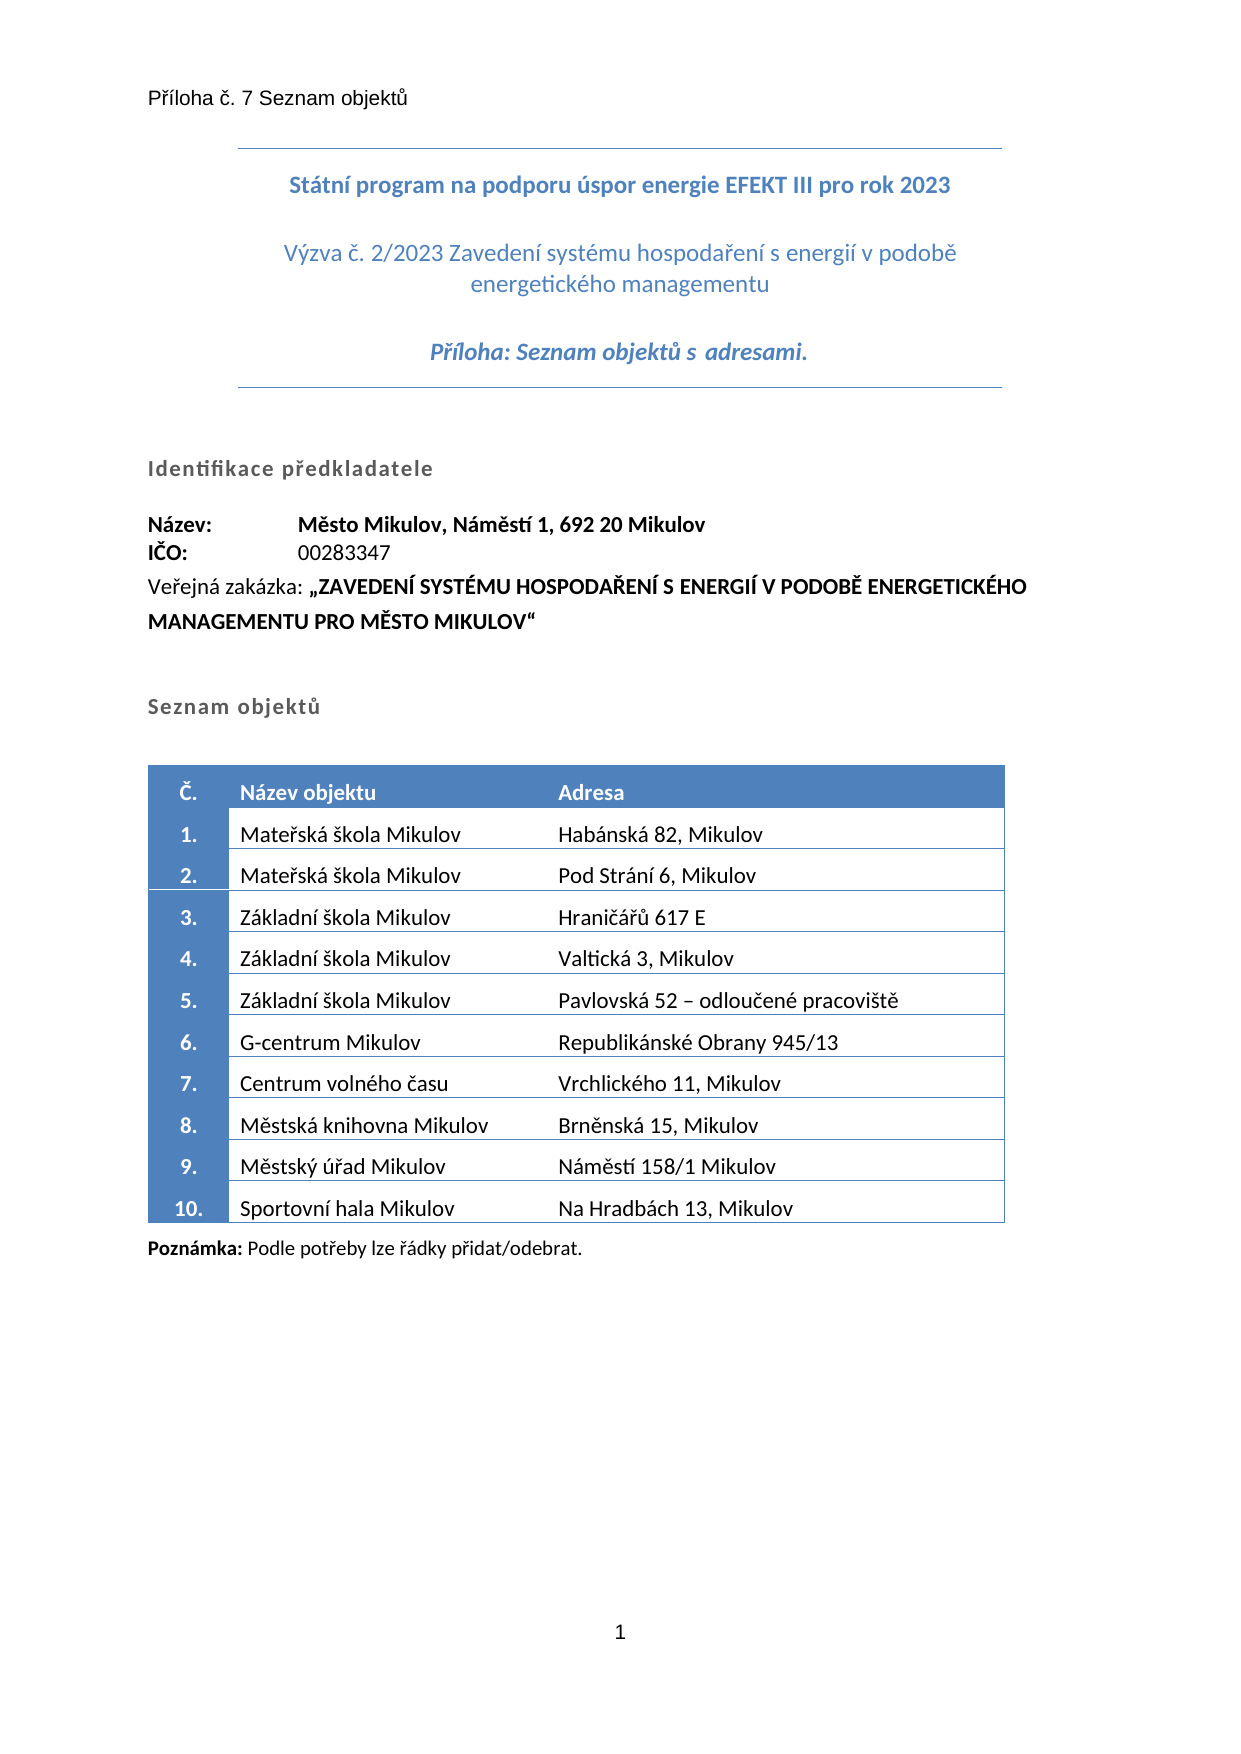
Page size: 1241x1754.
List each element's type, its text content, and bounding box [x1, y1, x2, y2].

table_cell Mateřská škola Mikulov [229, 849, 547, 889]
table_cell Městský úřad Mikulov [229, 1140, 547, 1180]
table_cell Hraničářů 617 E [547, 891, 1004, 931]
table_cell Republikánské Obrany 945/13 [547, 1015, 1004, 1056]
table_cell 3. [149, 891, 229, 931]
table_cell 2. [149, 849, 229, 889]
table_cell Valtická 3, Mikulov [547, 932, 1004, 973]
table_cell Pod Strání 6, Mikulov [547, 849, 1004, 889]
text Státní program na podporu úspor energie EFEKT III pro rok 2023 [238, 149, 1002, 200]
table_header Adresa [547, 766, 1004, 806]
subtitle Veřejná zakázka: „ZAVEDENÍ SYSTÉMU HOSPODAŘENÍ S ENERGIÍ V PODOBĚ ENERGETICKÉHO MANAGEMENTU PRO MĚSTO MIKULOV“ [148, 566, 1092, 635]
text Identifikace předkladatele [148, 454, 1092, 482]
text Výzva č. 2/2023 Zavedení systému hospodaření s energií v podobě energetického managementu [238, 216, 1002, 299]
table_cell Základní škola Mikulov [229, 891, 547, 931]
table_cell 5. [149, 974, 229, 1014]
table_cell Náměstí 158/1 Mikulov [547, 1140, 1004, 1180]
table_cell Habánská 82, Mikulov [547, 808, 1004, 848]
table_header Č. [149, 766, 229, 806]
text IČO: 00283347 [148, 538, 1092, 566]
table_cell Sportovní hala Mikulov [229, 1181, 547, 1222]
table_cell Mateřská škola Mikulov [229, 808, 547, 848]
table_cell 1. [149, 808, 229, 848]
table_cell Centrum volného času [229, 1057, 547, 1097]
table_cell Na Hradbách 13, Mikulov [547, 1181, 1004, 1222]
table_cell Základní škola Mikulov [229, 974, 547, 1014]
table_cell Městská knihovna Mikulov [229, 1098, 547, 1139]
text Poznámka: Podle potřeby lze řádky přidat/odebrat. [148, 1236, 1092, 1261]
table_cell 4. [149, 932, 229, 973]
table_cell Pavlovská 52 – odloučené pracoviště [547, 974, 1004, 1014]
table_cell 7. [149, 1057, 229, 1097]
subtitle Seznam objektů [148, 692, 1092, 720]
table_cell Vrchlického 11, Mikulov [547, 1057, 1004, 1097]
table_cell 10. [149, 1181, 229, 1222]
table_cell 8. [149, 1098, 229, 1139]
table_cell 9. [149, 1140, 229, 1180]
text Příloha: Seznam objektů s adresami. [238, 314, 1002, 387]
table_cell Základní škola Mikulov [229, 932, 547, 973]
table_header Název objektu [229, 766, 547, 806]
table_cell G-centrum Mikulov [229, 1015, 547, 1056]
table_cell Brněnská 15, Mikulov [547, 1098, 1004, 1139]
table_cell 6. [149, 1015, 229, 1056]
text Název: Město Mikulov, Náměstí 1, 692 20 Mikulov [148, 510, 1092, 538]
